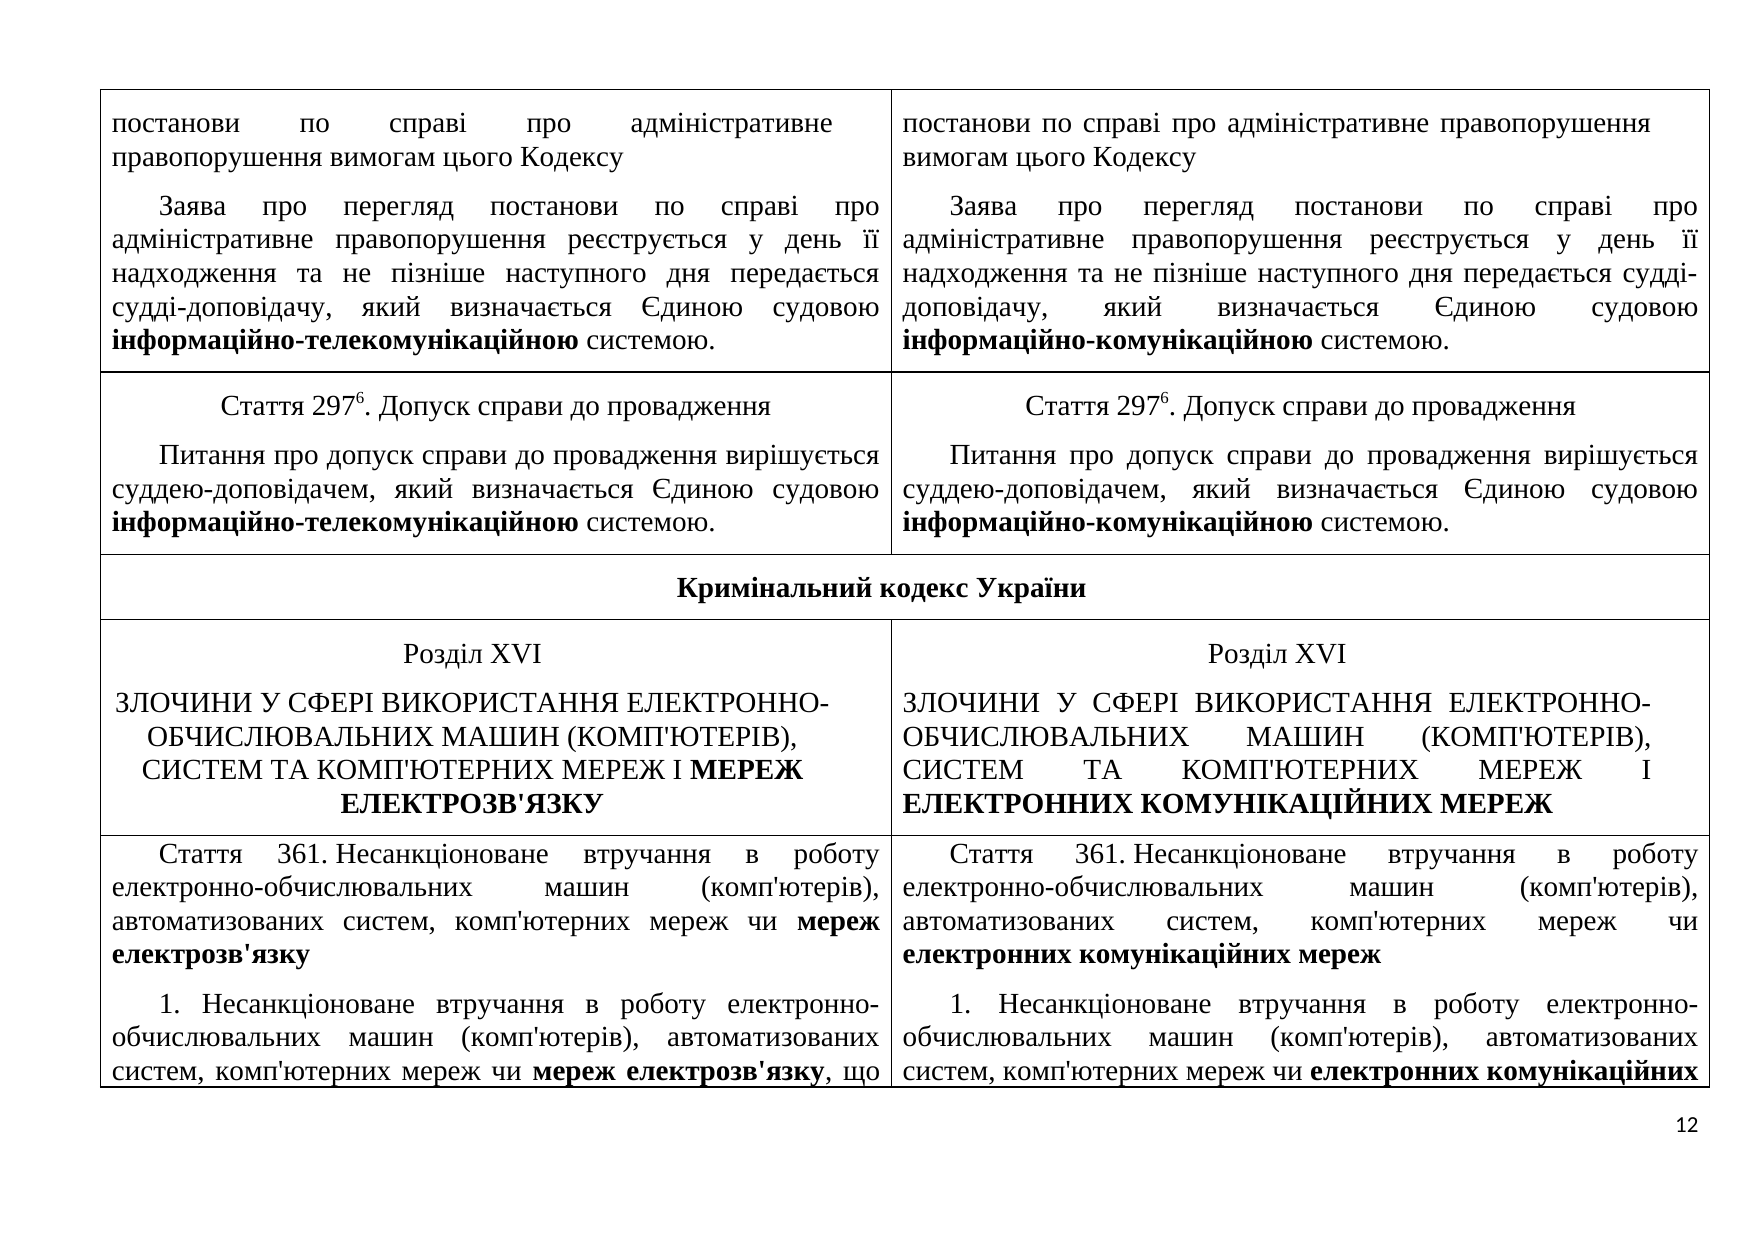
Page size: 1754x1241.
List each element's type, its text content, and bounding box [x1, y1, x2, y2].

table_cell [892, 90, 1709, 371]
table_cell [101, 90, 891, 371]
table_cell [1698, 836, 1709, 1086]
table_cell Розділ XVI ЗЛОЧИНИ У СФЕРІ ВИКОРИСТАННЯ ЕЛЕКТРОННО-ОБЧИСЛЮВАЛЬНИХ МАШИН (КОМП'ЮТЕРІВ), СИСТЕМ ТА КОМП'ЮТЕРНИХ МЕРЕЖ І МЕРЕЖ ЕЛЕКТРОЗВ'ЯЗКУ [101, 620, 891, 835]
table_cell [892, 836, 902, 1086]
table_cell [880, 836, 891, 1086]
table_cell Кримінальний кодекс України [101, 555, 1709, 619]
table_cell Стаття 2976. Допуск справи до провадження Питання про допуск справи до провадження вирішується суддею-доповідачем, який визначається Єдиною судовою інформаційно-комунікаційною системою. [892, 373, 1709, 553]
table_cell Стаття 2976. Допуск справи до провадження Питання про допуск справи до провадження вирішується суддею-доповідачем, який визначається Єдиною судовою інформаційно-телекомунікаційною системою. [101, 373, 891, 553]
table_cell Розділ XVI ЗЛОЧИНИ У СФЕРІ ВИКОРИСТАННЯ ЕЛЕКТРОННО-ОБЧИСЛЮВАЛЬНИХ МАШИН (КОМП'ЮТЕРІВ), СИСТЕМ ТА КОМП'ЮТЕРНИХ МЕРЕЖ І ЕЛЕКТРОННИХ КОМУНІКАЦІЙНИХ МЕРЕЖ [892, 620, 1709, 835]
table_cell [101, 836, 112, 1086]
